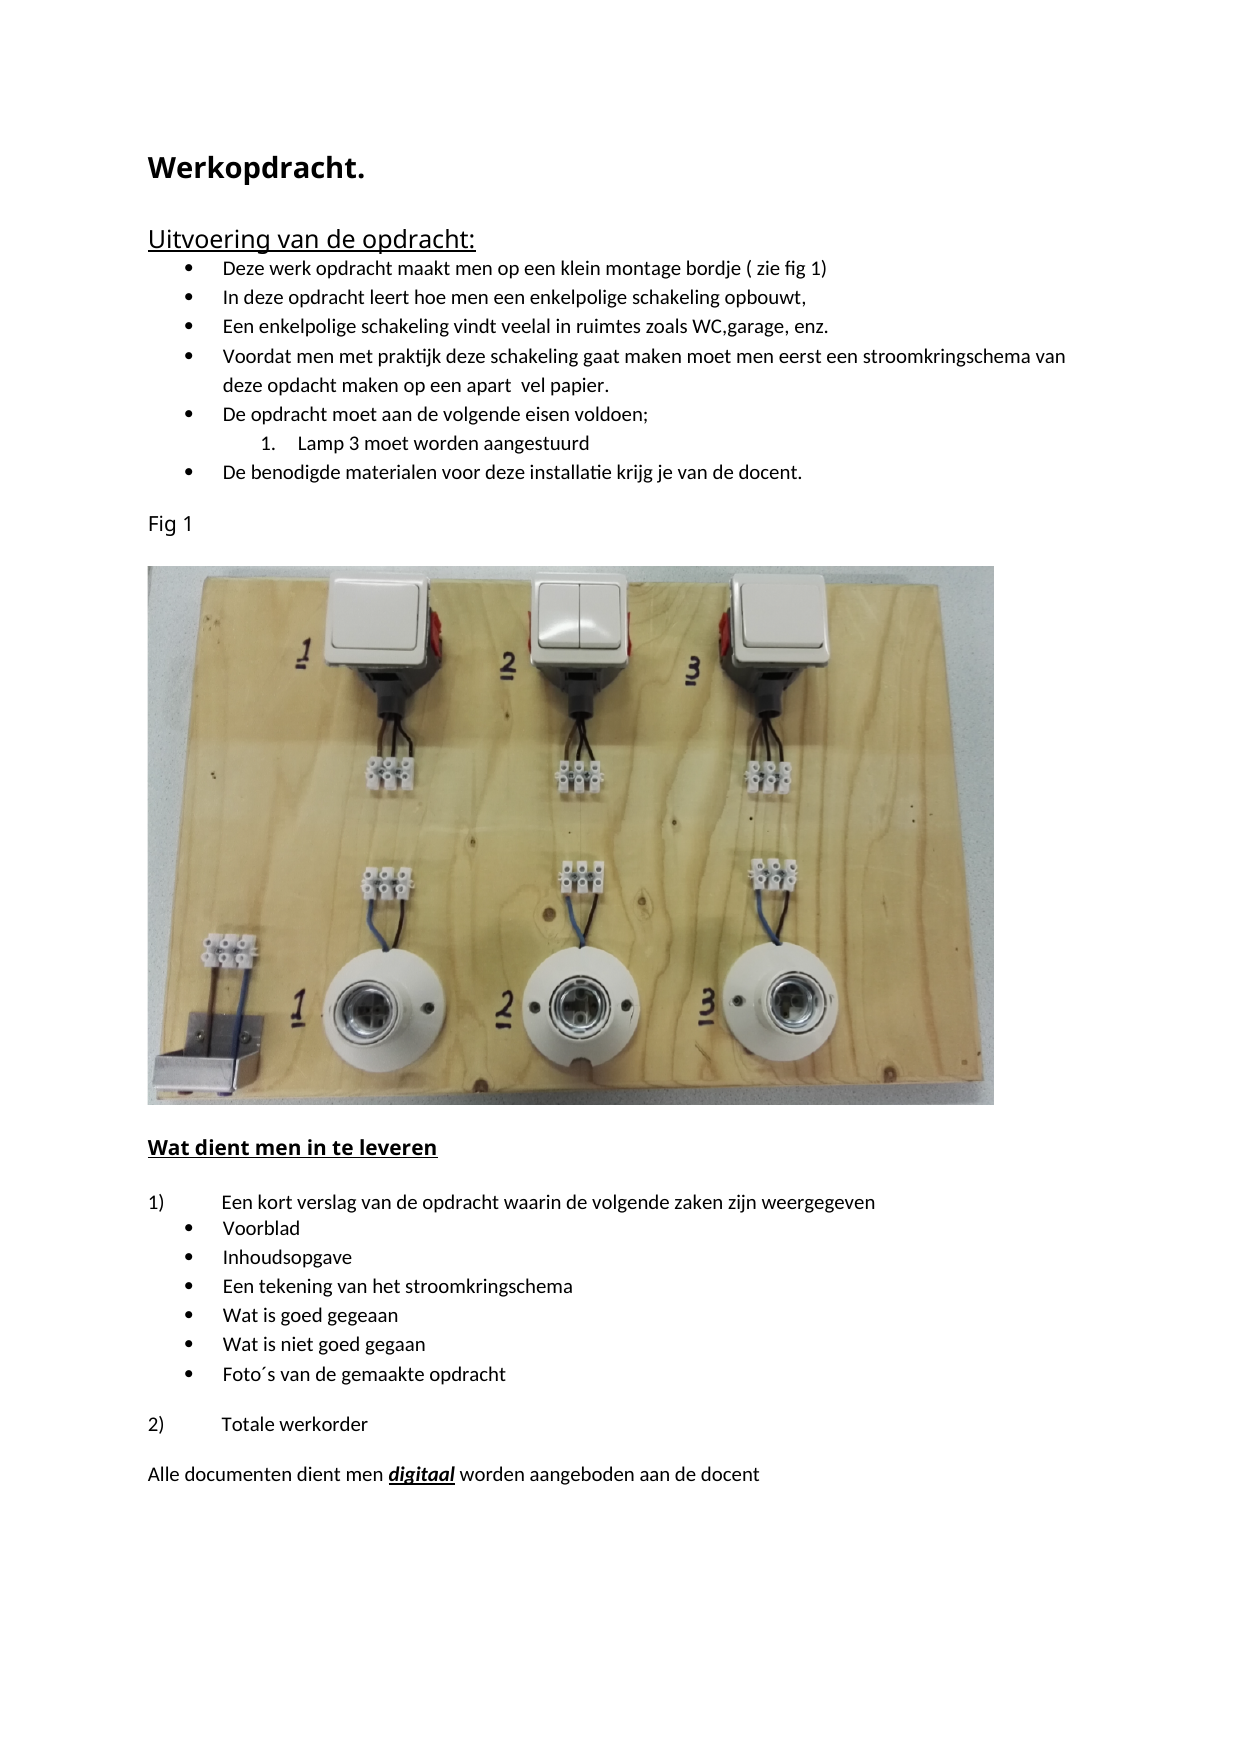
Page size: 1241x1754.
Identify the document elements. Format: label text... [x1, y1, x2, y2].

list In deze opdracht leert hoe men een enkelpolige schakeling opbouwt, [185, 284, 1093, 310]
list De opdracht moet aan de volgende eisen voldoen; [185, 401, 1093, 427]
list Foto´s van de gemaakte opdracht [185, 1361, 1093, 1386]
list Lamp 3 moet worden aangestuurd [260, 430, 1093, 456]
list Voordat men met praktijk deze schakeling gaat maken moet men eerst een stroomkringschema van deze opdacht maken op een apart vel papier. [185, 343, 1093, 397]
picture [147, 566, 994, 1105]
text 2) Totale werkorder [148, 1411, 1093, 1436]
list De benodigde materialen voor deze installatie krijg je van de docent. [185, 459, 1093, 485]
list Een enkelpolige schakeling vindt veelal in ruimtes zoals WC,garage, enz. [185, 314, 1093, 339]
text Fig 1 [148, 509, 1093, 538]
text Uitvoering van de opdracht: [148, 221, 1093, 255]
list Wat is goed gegeaan [185, 1302, 1093, 1328]
list Inhoudsopgave [185, 1244, 1093, 1269]
text Alle documenten dient men digitaal worden aangeboden aan de docent [148, 1462, 1093, 1487]
list Wat is niet goed gegaan [185, 1332, 1093, 1357]
text Werkopdracht. [148, 148, 1093, 187]
list Deze werk opdracht maakt men op een klein montage bordje ( zie fig 1) [185, 255, 1093, 281]
text Wat dient men in te leveren [148, 1133, 1093, 1161]
list Een tekening van het stroomkringschema [185, 1273, 1093, 1299]
list Voorblad [185, 1215, 1093, 1240]
text 1) Een kort verslag van de opdracht waarin de volgende zaken zijn weergegeven [148, 1189, 1093, 1215]
